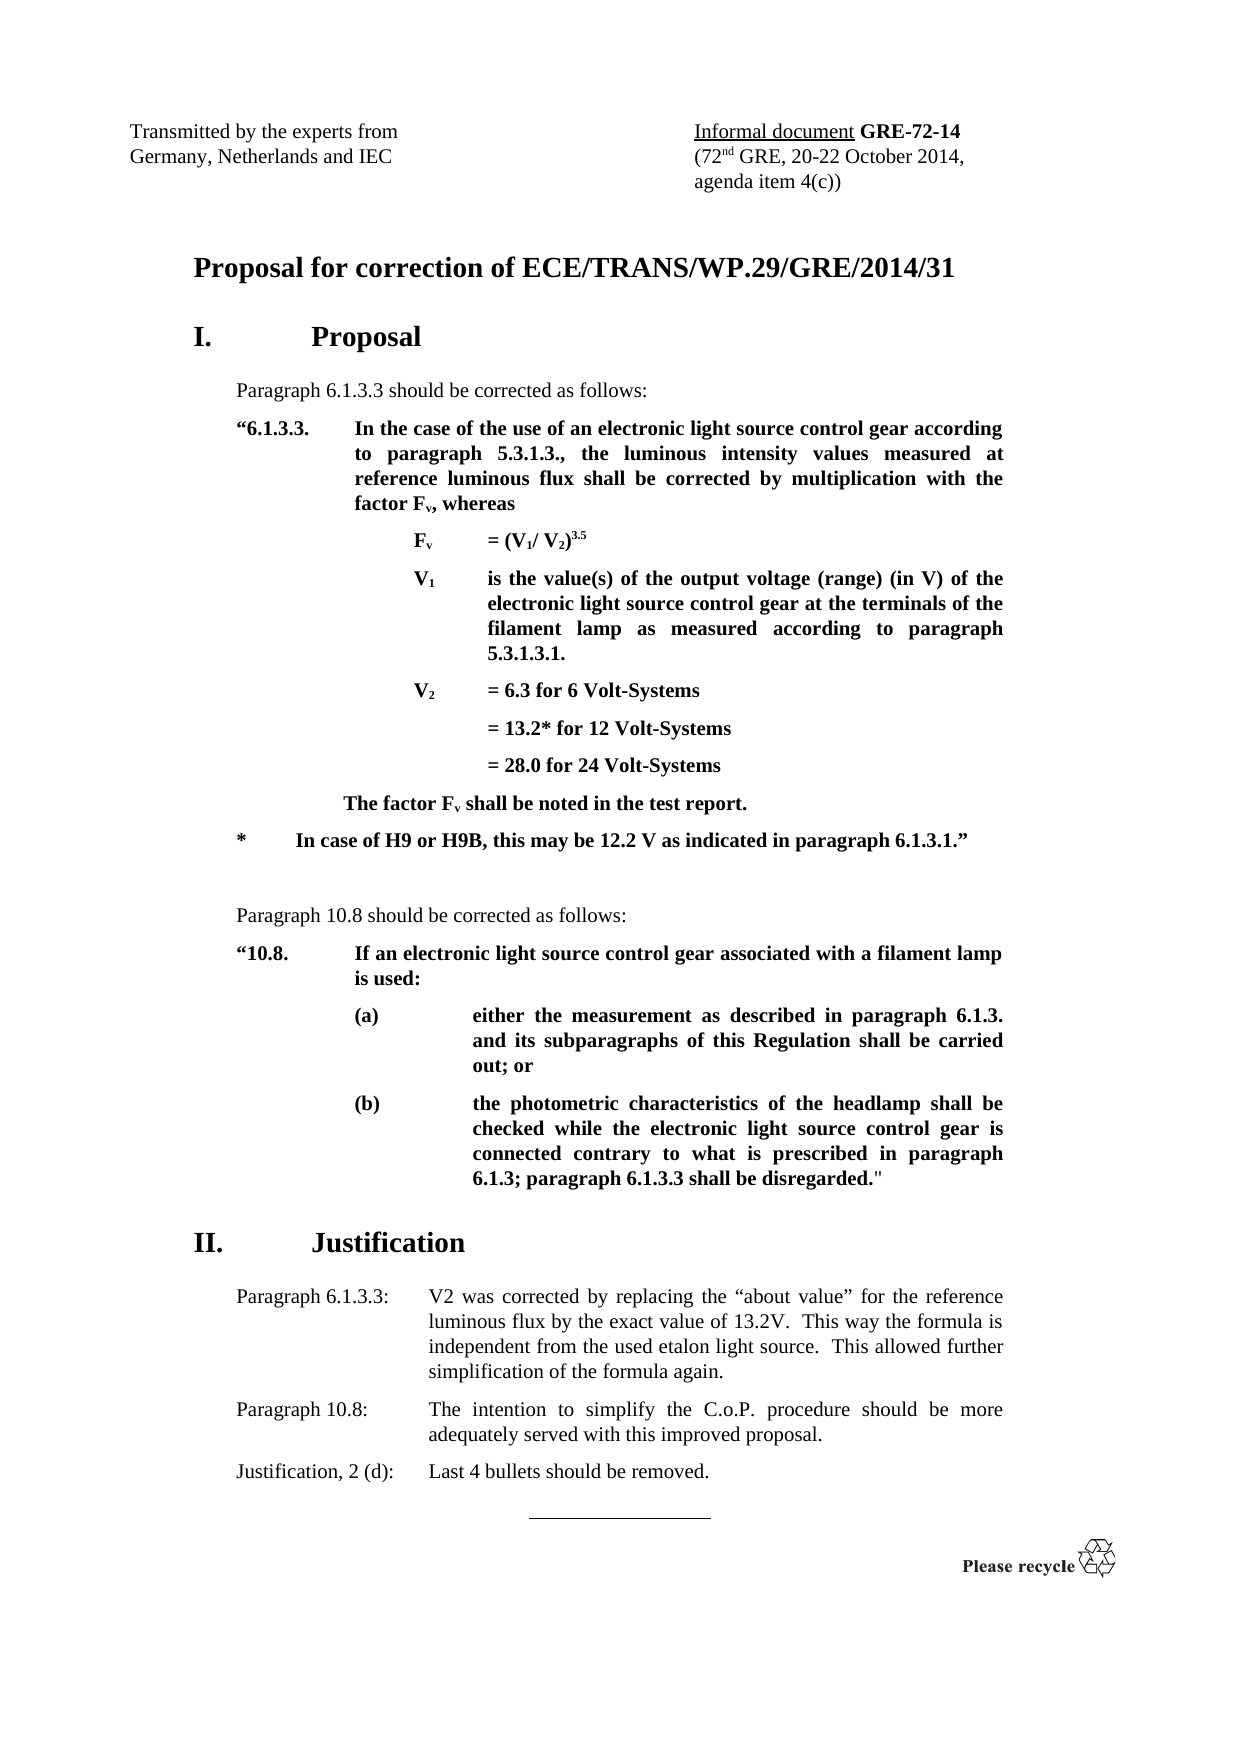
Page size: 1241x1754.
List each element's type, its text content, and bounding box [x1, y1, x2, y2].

text Paragraph 6.1.3.3: V2 was corrected by replacing the “about value” for the reference luminous flux by the exact value of 13.2V. This way the formula is independent from the used etalon light source. This allowed further simplification of the formula again. [236, 1283, 1004, 1383]
text The factor Fv shall be noted in the test report. [343, 790, 1004, 815]
text Fv = (V1/ V2)3.5 [413, 527, 1004, 552]
text II. Justification [193, 1227, 1004, 1258]
text Paragraph 10.8 should be corrected as follows: [236, 902, 1004, 927]
text “10.8. If an electronic light source control gear associated with a filament lamp is used: [236, 940, 1004, 990]
text “6.1.3.3. In the case of the use of an electronic light source control gear according to paragraph 5.3.1.3., the luminous intensity values measured at reference luminous flux shall be corrected by multiplication with the factor Fv, whereas [236, 415, 1004, 515]
text Proposal for correction of ECE/TRANS/WP.29/GRE/2014/31 [193, 252, 1004, 283]
text Paragraph 6.1.3.3 should be corrected as follows: [236, 377, 1004, 402]
text (b) the photometric characteristics of the headlamp shall be checked while the electronic light source control gear is connected contrary to what is prescribed in paragraph 6.1.3; paragraph 6.1.3.3 shall be disregarded." [354, 1090, 1004, 1190]
text * In case of H9 or H9B, this may be 12.2 V as indicated in paragraph 6.1.3.1.” [236, 827, 1004, 852]
text Paragraph 10.8: The intention to simplify the C.o.P. procedure should be more adequately served with this improved proposal. [236, 1396, 1004, 1446]
text = 13.2* for 12 Volt-Systems [487, 715, 1004, 740]
text V2 = 6.3 for 6 Volt-Systems [413, 677, 1004, 702]
text Justification, 2 (d): Last 4 bullets should be removed. [236, 1458, 1004, 1483]
text I. Proposal [193, 321, 1004, 352]
text = 28.0 for 24 Volt-Systems [487, 752, 1004, 777]
text (a) either the measurement as described in paragraph 6.1.3. and its subparagraphs of this Regulation shall be carried out; or [354, 1002, 1004, 1077]
picture [962, 1539, 1116, 1578]
text V1 is the value(s) of the output voltage (range) (in V) of the electronic light source control gear at the terminals of the filament lamp as measured according to paragraph 5.3.1.3.1. [413, 565, 1004, 665]
